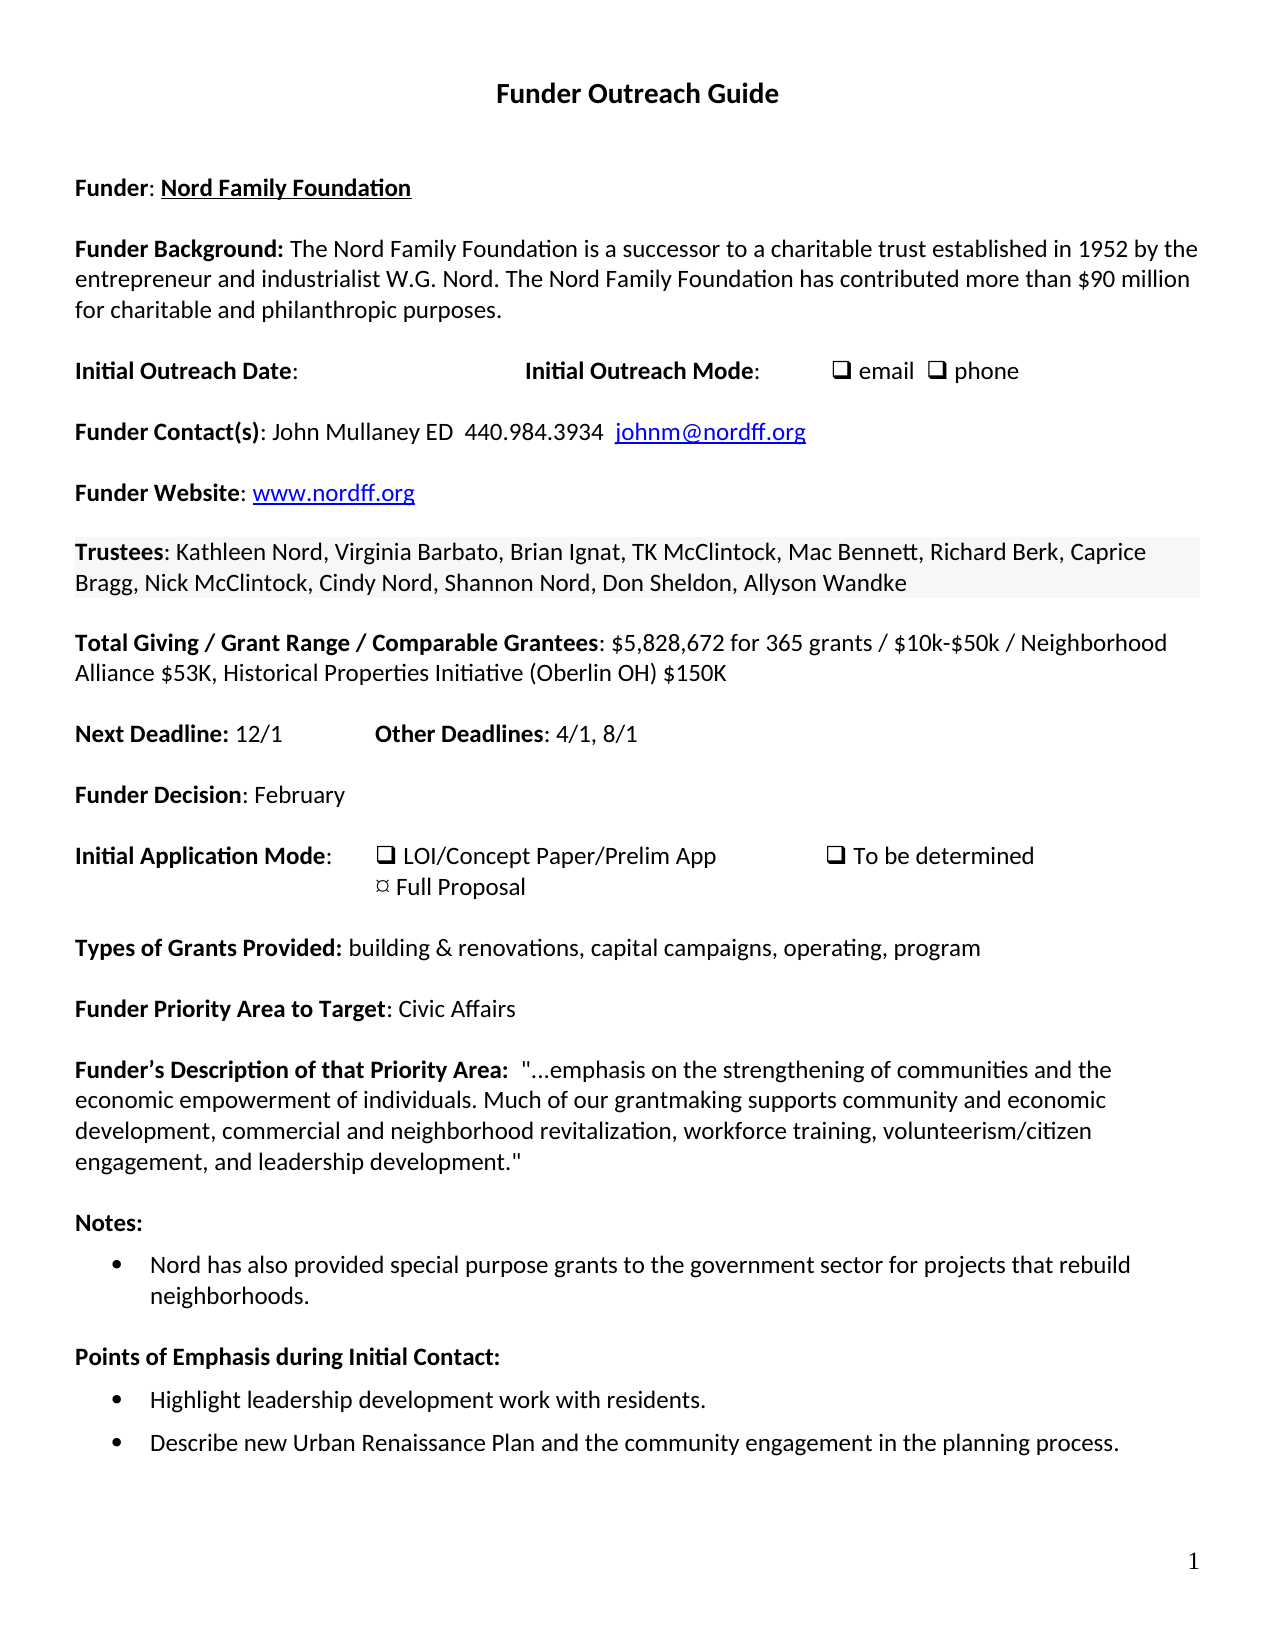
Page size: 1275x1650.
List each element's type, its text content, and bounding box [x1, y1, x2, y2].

text Funder Contact(s): John Mullaney ED 440.984.3934 johnm@nordff.org [75, 416, 1200, 446]
text Funder Outreach Guide [75, 75, 1200, 111]
list Nord has also provided special purpose grants to the government sector for projects that rebuild neighborhoods. [112, 1250, 1200, 1311]
text Funder’s Description of that Priority Area: "...emphasis on the strengthening of communities and the economic empowerment of individuals. Much of our grantmaking supports community and economic development, commercial and neighborhood revitalization, workforce training, volunteerism/citizen engagement, and leadership development." [75, 1054, 1200, 1176]
text Funder Priority Area to Target: Civic Affairs [75, 993, 1200, 1023]
list Describe new Urban Renaissance Plan and the community engagement in the planning process. [112, 1427, 1200, 1458]
text Notes: [75, 1207, 1200, 1237]
text Points of Emphasis during Initial Contact: [75, 1341, 1200, 1372]
text Full Proposal [75, 871, 1200, 901]
text Funder Decision: February [75, 779, 1200, 810]
text Trustees: Kathleen Nord, Virginia Barbato, Brian Ignat, TK McClintock, Mac Bennett, Richard Berk, Caprice Bragg, Nick McClintock, Cindy Nord, Shannon Nord, Don Sheldon, Allyson Wandke [75, 537, 1200, 598]
text Funder Background: The Nord Family Foundation is a successor to a charitable trust established in 1952 by the entrepreneur and industrialist W.G. Nord. The Nord Family Foundation has contributed more than $90 million for charitable and philanthropic purposes. [75, 233, 1200, 324]
text Initial Application Mode: LOI/Concept Paper/Prelim App To be determined [75, 840, 1200, 871]
text Total Giving / Grant Range / Comparable Grantees: $5,828,672 for 365 grants / $10k-$50k / Neighborhood Alliance $53K, Historical Properties Initiative (Oberlin OH) $150K [75, 627, 1200, 688]
text Funder: Nord Family Foundation [75, 172, 1200, 202]
text Funder Website: www.nordff.org [75, 477, 1200, 507]
list Highlight leadership development work with residents. [112, 1384, 1200, 1415]
text Initial Outreach Date: Initial Outreach Mode: email phone [75, 355, 1200, 385]
text Types of Grants Provided: building & renovations, capital campaigns, operating, program [75, 932, 1200, 962]
text Next Deadline: 12/1 Other Deadlines: 4/1, 8/1 [75, 718, 1200, 749]
